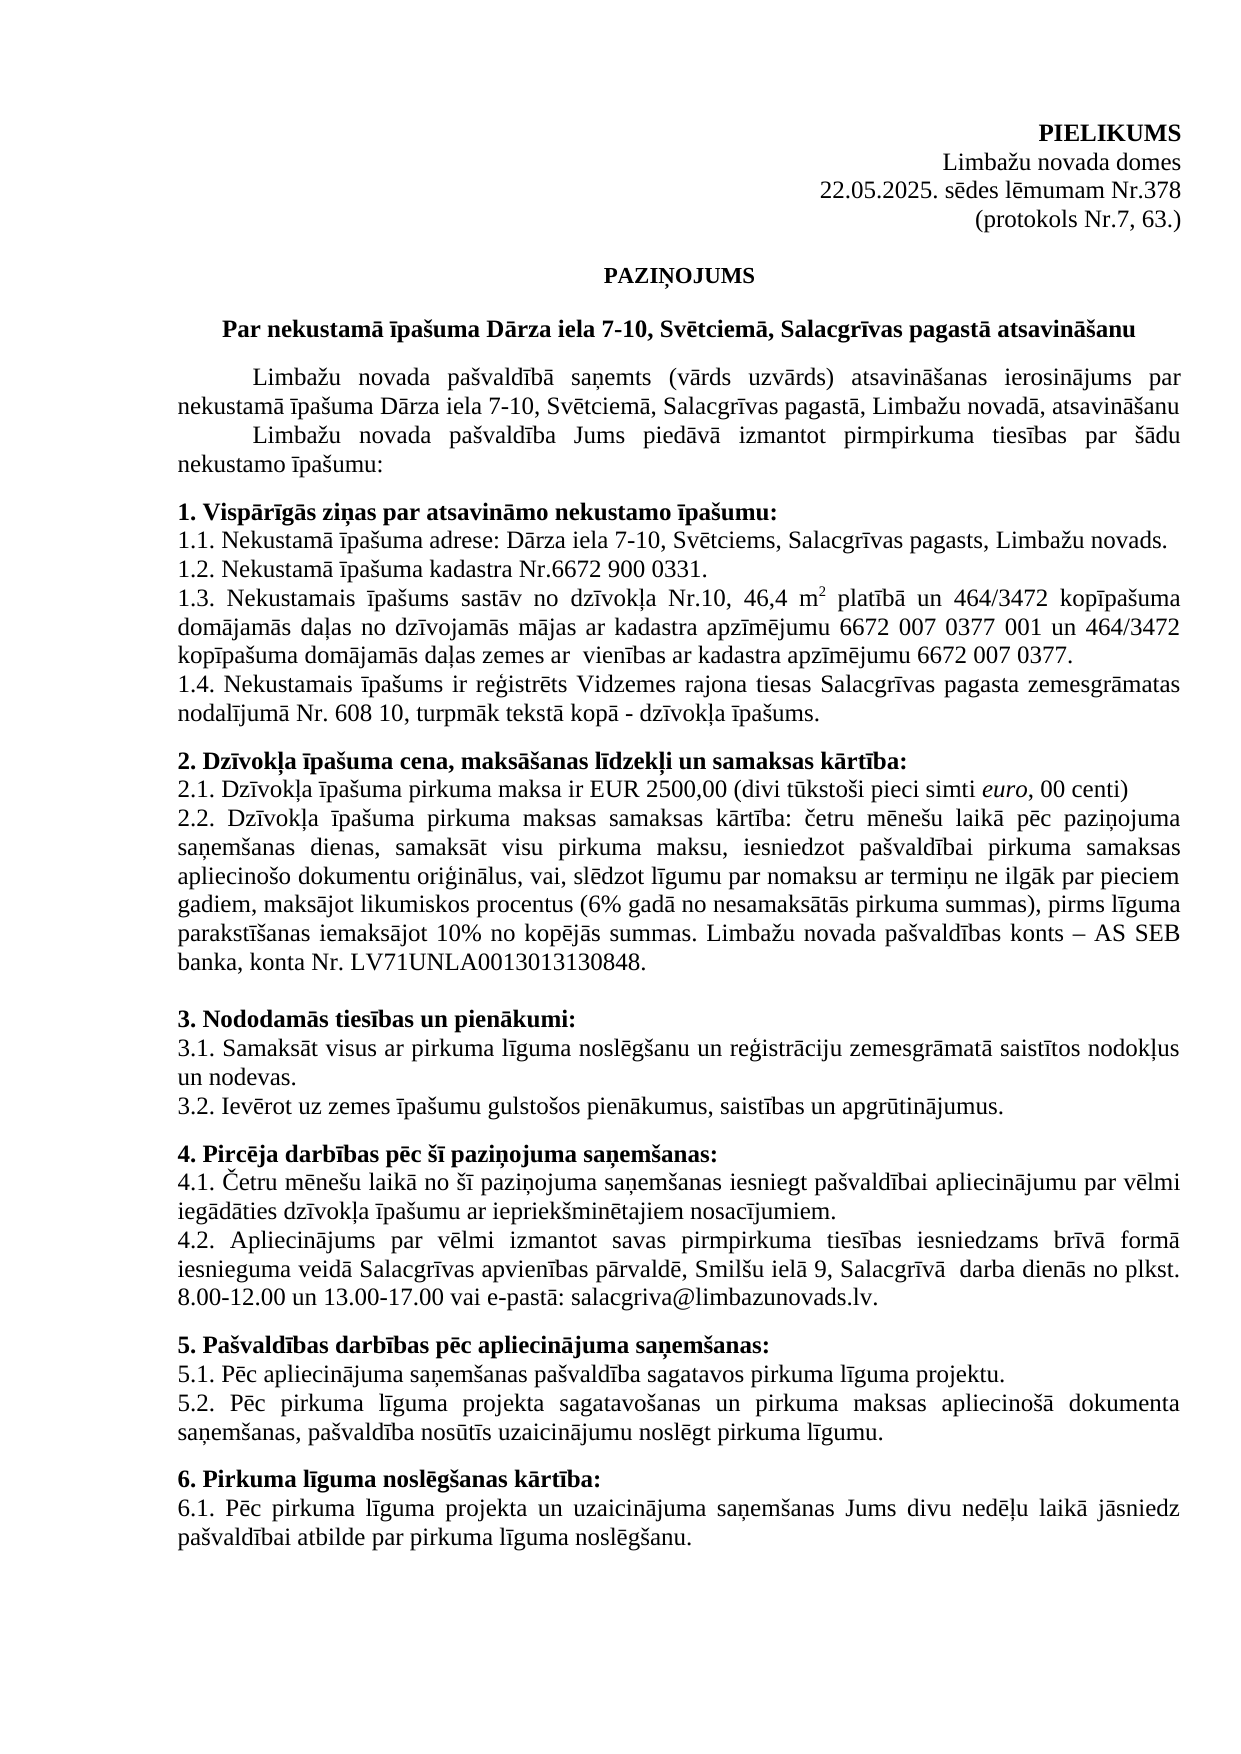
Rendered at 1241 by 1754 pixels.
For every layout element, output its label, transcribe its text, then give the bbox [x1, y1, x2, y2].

text Limbažu novada pašvaldība Jums piedāvā izmantot pirmpirkuma tiesības par šādu nekustamo īpašumu: [177, 420, 1181, 477]
text 2. Dzīvokļa īpašuma cena, maksāšanas līdzekļi un samaksas kārtība: [177, 746, 1181, 774]
text 1.2. Nekustamā īpašuma kadastra Nr.6672 900 0331. [177, 554, 1181, 583]
text 5.1. Pēc apliecinājuma saņemšanas pašvaldība sagatavos pirkuma līguma projektu. [177, 1359, 1181, 1388]
text 22.05.2025. sēdes lēmumam Nr.378 [177, 176, 1181, 204]
text 4.2. Apliecinājums par vēlmi izmantot savas pirmpirkuma tiesības iesniedzams brīvā formā iesnieguma veidā Salacgrīvas apvienības pārvaldē, Smilšu ielā 9, Salacgrīvā darba dienās no plkst. 8.00-12.00 un 13.00-17.00 vai e-pastā: salacgriva@limbazunovads.lv. [177, 1225, 1181, 1311]
text Par nekustamā īpašuma Dārza iela 7-10, Svētciemā, Salacgrīvas pagastā atsavināšanu [177, 314, 1181, 343]
text (protokols Nr.7, 63.) [177, 204, 1181, 233]
text 4. Pircēja darbības pēc šī paziņojuma saņemšanas: [177, 1139, 1181, 1167]
text 2.1. Dzīvokļa īpašuma pirkuma maksa ir EUR 2500,00 (divi tūkstoši pieci simti euro, 00 centi) [177, 774, 1181, 803]
text 6.1. Pēc pirkuma līguma projekta un uzaicinājuma saņemšanas Jums divu nedēļu laikā jāsniedz pašvaldībai atbilde par pirkuma līguma noslēgšanu. [177, 1493, 1181, 1551]
text 1.3. Nekustamais īpašums sastāv no dzīvokļa Nr.10, 46,4 m2 platībā un 464/3472 kopīpašuma domājamās daļas no dzīvojamās mājas ar kadastra apzīmējumu 6672 007 0377 001 un 464/3472 kopīpašuma domājamās daļas zemes ar vienības ar kadastra apzīmējumu 6672 007 0377. [177, 583, 1181, 669]
text Limbažu novada pašvaldībā saņemts (vārds uzvārds) atsavināšanas ierosinājums par nekustamā īpašuma Dārza iela 7-10, Svētciemā, Salacgrīvas pagastā, Limbažu novadā, atsavināšanu [177, 362, 1181, 420]
text 1.1. Nekustamā īpašuma adrese: Dārza iela 7-10, Svētciems, Salacgrīvas pagasts, Limbažu novads. [177, 525, 1181, 554]
text 3.1. Samaksāt visus ar pirkuma līguma noslēgšanu un reģistrāciju zemesgrāmatā saistītos nodokļus un nodevas. [177, 1033, 1181, 1091]
text 5.2. Pēc pirkuma līguma projekta sagatavošanas un pirkuma maksas apliecinošā dokumenta saņemšanas, pašvaldība nosūtīs uzaicinājumu noslēgt pirkuma līgumu. [177, 1388, 1181, 1445]
text 6. Pirkuma līguma noslēgšanas kārtība: [177, 1464, 1181, 1493]
text 2.2. Dzīvokļa īpašuma pirkuma maksas samaksas kārtība: četru mēnešu laikā pēc paziņojuma saņemšanas dienas, samaksāt visu pirkuma maksu, iesniedzot pašvaldībai pirkuma samaksas apliecinošo dokumentu oriģinālus, vai, slēdzot līgumu par nomaksu ar termiņu ne ilgāk par pieciem gadiem, maksājot likumiskos procentus (6% gadā no nesamaksātās pirkuma summas), pirms līguma parakstīšanas iemaksājot 10% no kopējās summas. Limbažu novada pašvaldības konts – AS SEB banka, konta Nr. LV71UNLA0013013130848. [177, 803, 1181, 976]
text 4.1. Četru mēnešu laikā no šī paziņojuma saņemšanas iesniegt pašvaldībai apliecinājumu par vēlmi iegādāties dzīvokļa īpašumu ar iepriekšminētajiem nosacījumiem. [177, 1167, 1181, 1225]
text 3.2. Ievērot uz zemes īpašumu gulstošos pienākumus, saistības un apgrūtinājumus. [177, 1091, 1181, 1119]
text 5. Pašvaldības darbības pēc apliecinājuma saņemšanas: [177, 1330, 1181, 1359]
text PAZIŅOJUMS [177, 262, 1181, 288]
text 1.4. Nekustamais īpašums ir reģistrēts Vidzemes rajona tiesas Salacgrīvas pagasta zemesgrāmatas nodalījumā Nr. 608 10, turpmāk tekstā kopā - dzīvokļa īpašums. [177, 669, 1181, 727]
text Limbažu novada domes [177, 147, 1181, 176]
text PIELIKUMS [440, 118, 1181, 147]
text 3. Nododamās tiesības un pienākumi: [177, 1004, 1181, 1033]
text 1. Vispārīgās ziņas par atsavināmo nekustamo īpašumu: [177, 497, 1181, 525]
